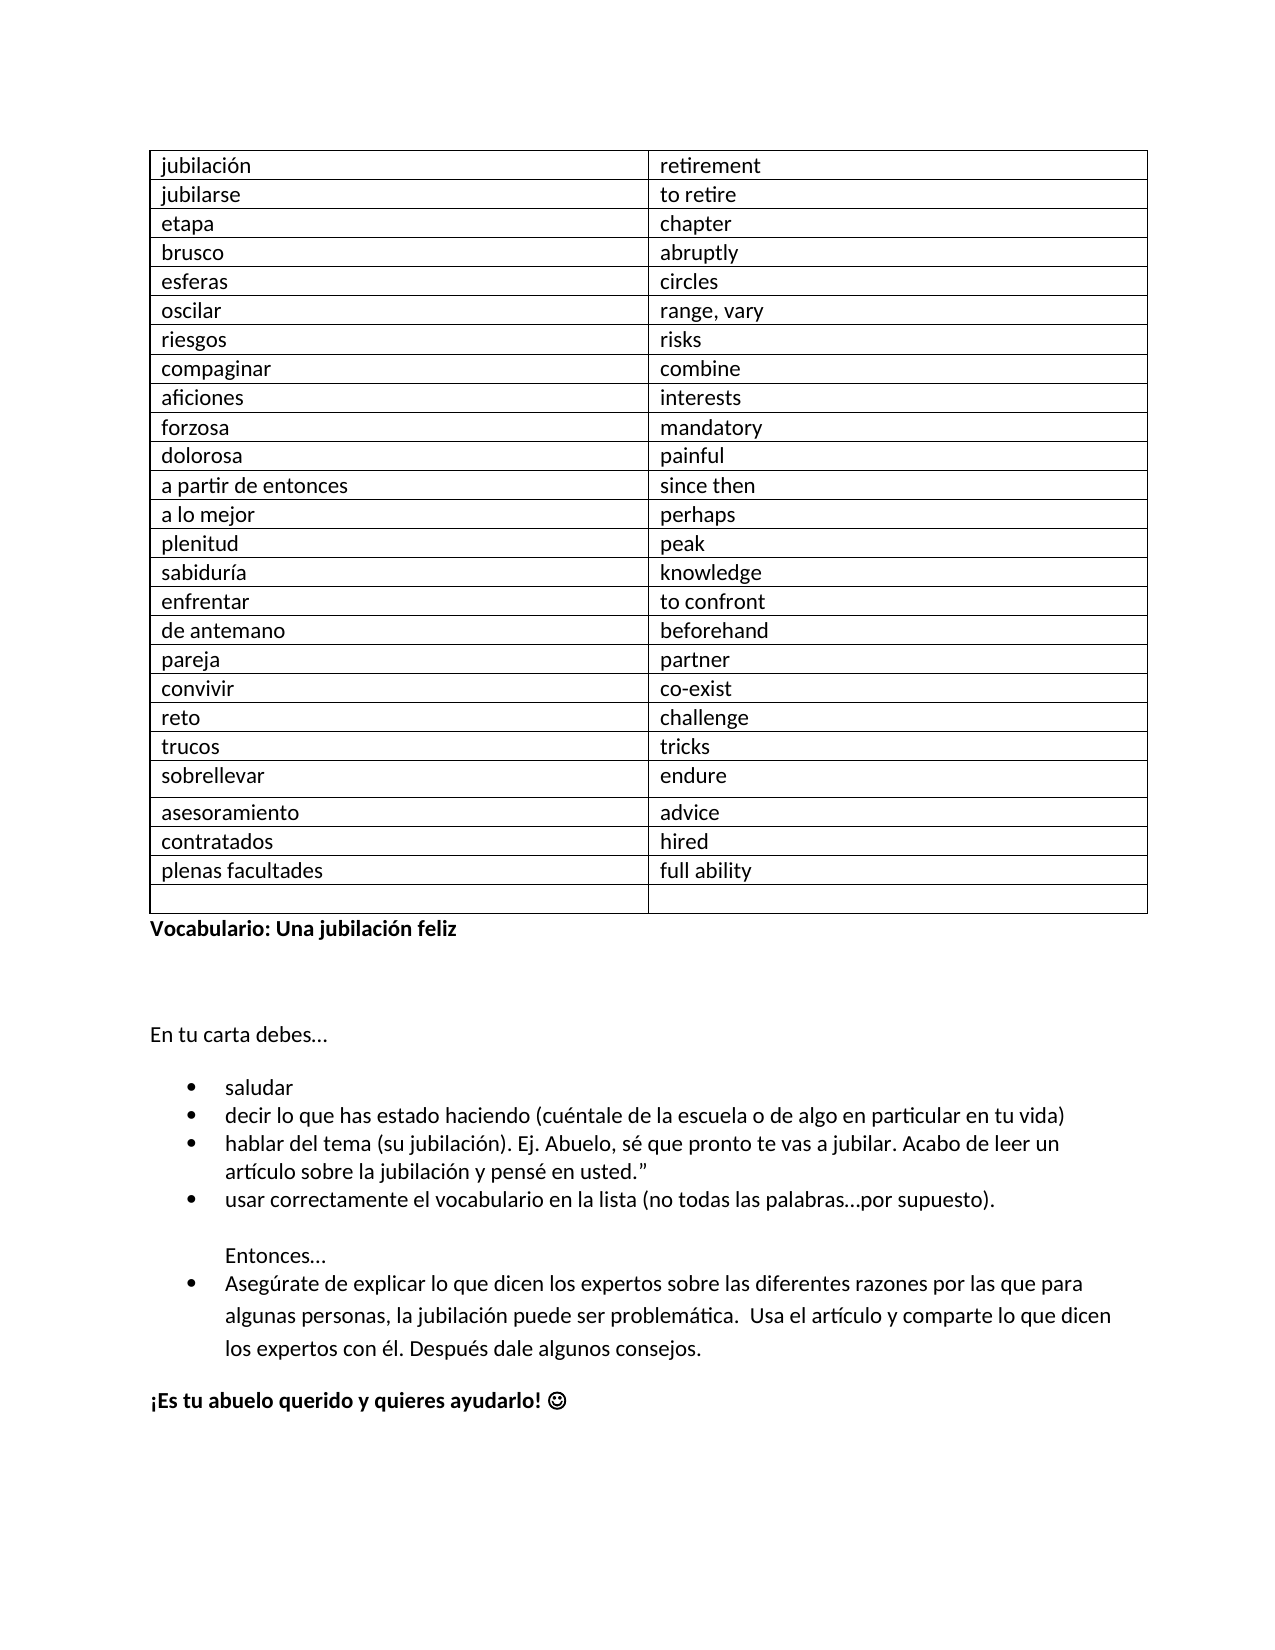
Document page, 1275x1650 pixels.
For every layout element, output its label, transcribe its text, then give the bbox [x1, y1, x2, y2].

table_cell combine [649, 355, 1147, 382]
table_cell hired [649, 827, 1147, 855]
table_header retirement [649, 151, 1147, 179]
table_cell etapa [151, 209, 648, 237]
table_cell sobrellevar [151, 761, 648, 797]
table_header jubilación [151, 151, 648, 179]
table_cell asesoramiento [151, 798, 648, 826]
table_cell reto [151, 703, 648, 731]
table_cell [649, 885, 1147, 913]
table_cell tricks [649, 732, 1147, 760]
table_cell dolorosa [151, 442, 648, 470]
table_cell perhaps [649, 500, 1147, 528]
list saludar [187, 1073, 1125, 1101]
table_cell peak [649, 529, 1147, 557]
table_cell a lo mejor [151, 500, 648, 528]
table_cell challenge [649, 703, 1147, 731]
table_cell mandatory [649, 413, 1147, 441]
table_cell a partir de entonces [151, 471, 648, 499]
table_cell risks [649, 325, 1147, 353]
table_cell aficiones [151, 384, 648, 412]
text Vocabulario: Una jubilación feliz [150, 914, 1125, 942]
table_cell plenitud [151, 529, 648, 557]
table_cell contratados [151, 827, 648, 855]
table_cell to retire [649, 180, 1147, 208]
table_cell abruptly [649, 238, 1147, 266]
table_cell brusco [151, 238, 648, 266]
table_cell to confront [649, 587, 1147, 615]
text ¡Es tu abuelo querido y quieres ayudarlo! [150, 1387, 1125, 1415]
table_cell trucos [151, 732, 648, 760]
table_cell co-exist [649, 674, 1147, 702]
table_cell oscilar [151, 296, 648, 324]
table_cell full ability [649, 856, 1147, 884]
table_cell circles [649, 267, 1147, 295]
table_cell compaginar [151, 355, 648, 382]
table_cell jubilarse [151, 180, 648, 208]
table_cell endure [649, 761, 1147, 797]
table_cell forzosa [151, 413, 648, 441]
list Asegúrate de explicar lo que dicen los expertos sobre las diferentes razones por las que para algunas personas, la jubilación puede ser problemática. Usa el artículo y comparte lo que dicen los expertos con él. Después dale algunos consejos. [187, 1269, 1125, 1362]
table_cell de antemano [151, 616, 648, 644]
table_cell chapter [649, 209, 1147, 237]
table_cell esferas [151, 267, 648, 295]
table_cell [151, 885, 648, 913]
table_cell convivir [151, 674, 648, 702]
list hablar del tema (su jubilación). Ej. Abuelo, sé que pronto te vas a jubilar. Acabo de leer un artículo sobre la jubilación y pensé en usted.” [187, 1129, 1125, 1185]
table_cell plenas facultades [151, 856, 648, 884]
table_cell interests [649, 384, 1147, 412]
table_cell enfrentar [151, 587, 648, 615]
table_cell range, vary [649, 296, 1147, 324]
table_cell partner [649, 645, 1147, 673]
table_cell sabiduría [151, 558, 648, 586]
table_cell beforehand [649, 616, 1147, 644]
table_cell since then [649, 471, 1147, 499]
list usar correctamente el vocabulario en la lista (no todas las palabras…por supuesto). [187, 1185, 1125, 1213]
table_cell pareja [151, 645, 648, 673]
list Entonces… [225, 1241, 1125, 1269]
table_cell knowledge [649, 558, 1147, 586]
table_cell advice [649, 798, 1147, 826]
table_cell riesgos [151, 325, 648, 353]
text En tu carta debes… [150, 1020, 1125, 1048]
list decir lo que has estado haciendo (cuéntale de la escuela o de algo en particular en tu vida) [187, 1101, 1125, 1129]
table_cell painful [649, 442, 1147, 470]
